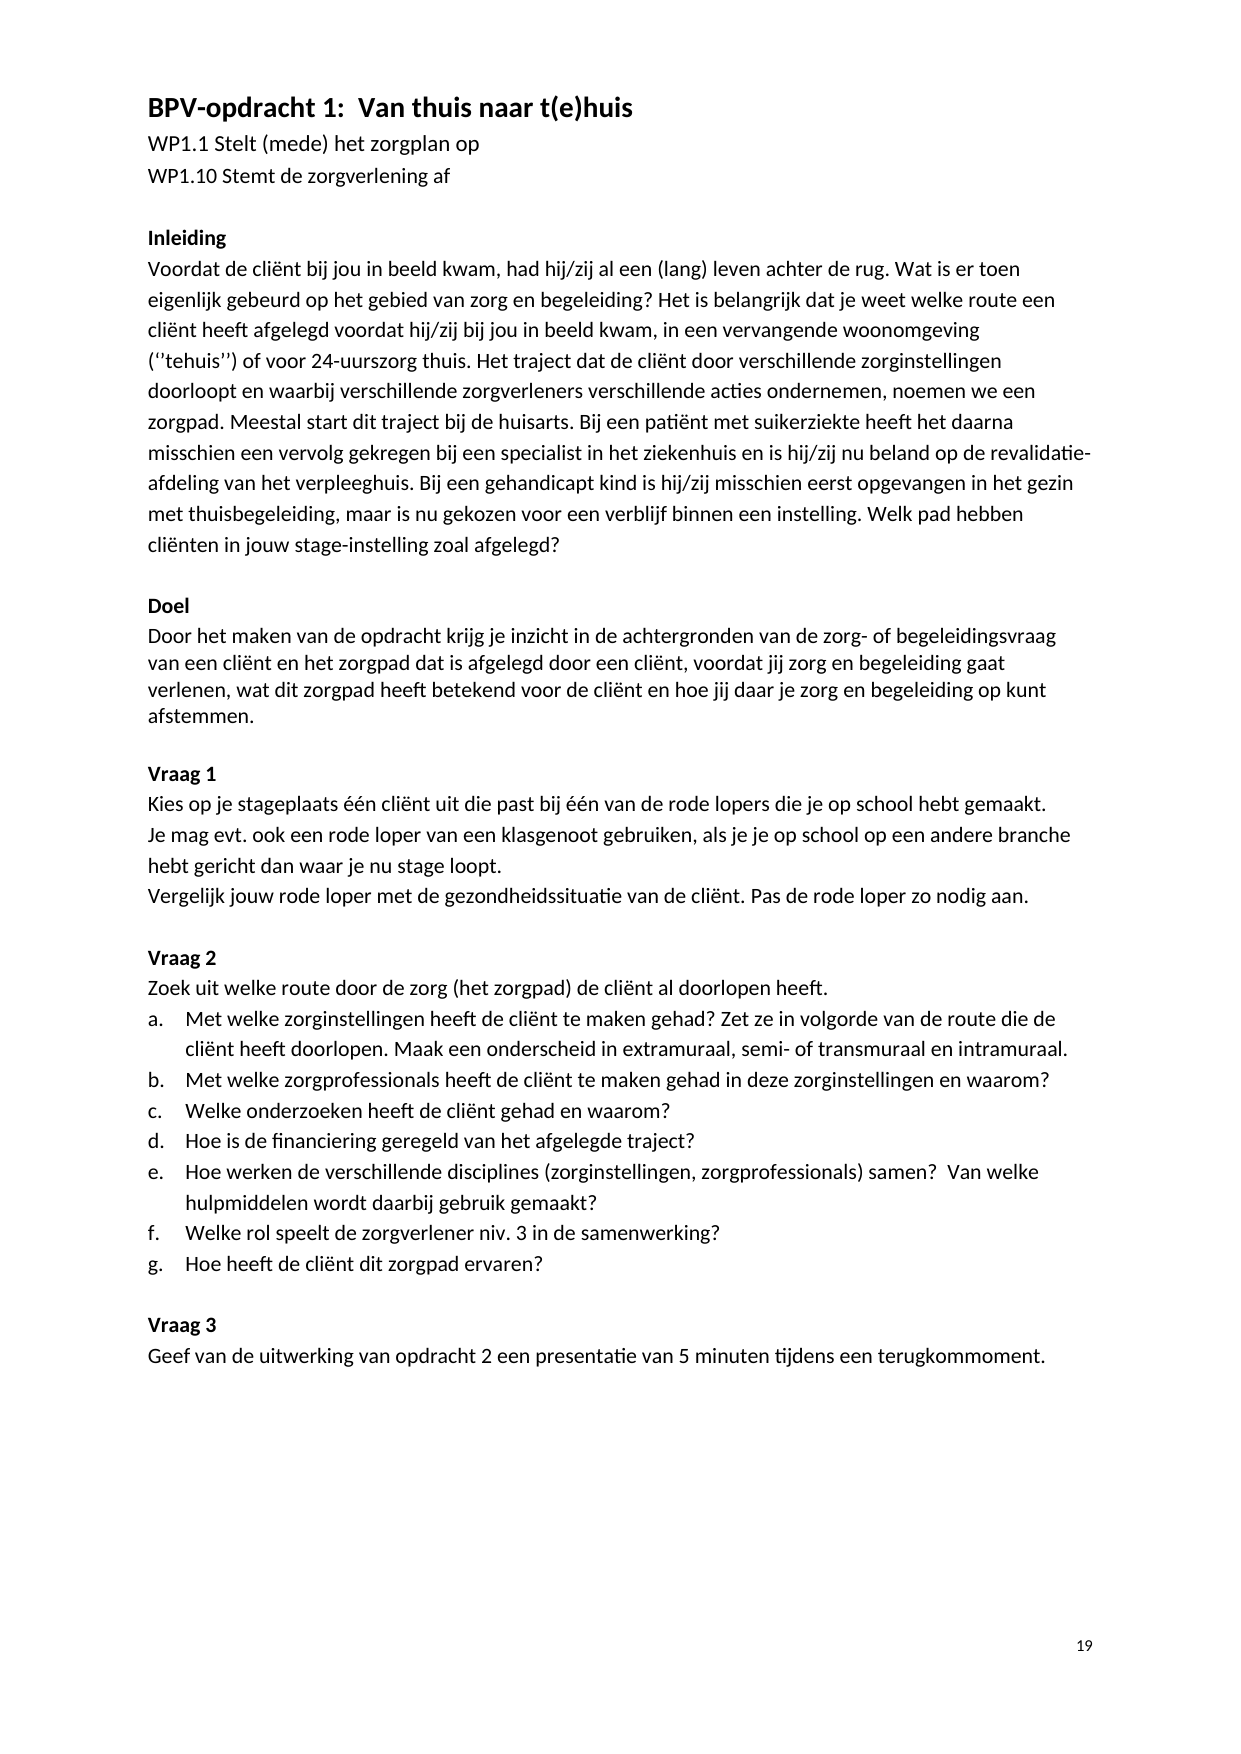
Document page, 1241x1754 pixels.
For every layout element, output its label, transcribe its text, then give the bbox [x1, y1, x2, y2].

text Voordat de cliënt bij jou in beeld kwam, had hij/zij al een (lang) leven achter de rug. Wat is er toen eigenlijk gebeurd op het gebied van zorg en begeleiding? Het is belangrijk dat je weet welke route een cliënt heeft afgelegd voordat hij/zij bij jou in beeld kwam, in een vervangende woonomgeving [148, 255, 1092, 343]
text Vergelijk jouw rode loper met de gezondheidssituatie van de cliënt. Pas de rode loper zo nodig aan. [148, 882, 1092, 909]
text Kies op je stageplaats één cliënt uit die past bij één van de rode lopers die je op school hebt gemaakt. [148, 791, 1092, 817]
text Geef van de uitwerking van opdracht 2 een presentatie van 5 minuten tijdens een terugkommoment. [148, 1342, 1092, 1368]
text Vraag 2 [148, 944, 1092, 970]
list Hoe is de financiering geregeld van het afgelegde traject? [148, 1127, 1092, 1154]
text Je mag evt. ook een rode loper van een klasgenoot gebruiken, als je je op school op een andere branche hebt gericht dan waar je nu stage loopt. [148, 821, 1092, 878]
text Doel [148, 592, 1092, 619]
text WP1.10 Stemt de zorgverlening af [148, 162, 1092, 188]
list Hoe heeft de cliënt dit zorgpad ervaren? [148, 1250, 1092, 1277]
text WP1.1 Stelt (mede) het zorgplan op [148, 129, 1092, 158]
text Inleiding [148, 224, 1092, 251]
list Met welke zorginstellingen heeft de cliënt te maken gehad? Zet ze in volgorde van de route die de cliënt heeft doorlopen. Maak een onderscheid in extramuraal, semi- of transmuraal en intramuraal. [148, 1005, 1092, 1062]
list Met welke zorgprofessionals heeft de cliënt te maken gehad in deze zorginstellingen en waarom? [148, 1066, 1092, 1093]
text Zoek uit welke route door de zorg (het zorgpad) de cliënt al doorlopen heeft. [148, 974, 1092, 1001]
list Welke onderzoeken heeft de cliënt gehad en waarom? [148, 1097, 1092, 1123]
list Welke rol speelt de zorgverlener niv. 3 in de samenwerking? [148, 1219, 1092, 1246]
list Hoe werken de verschillende disciplines (zorginstellingen, zorgprofessionals) samen? Van welke hulpmiddelen wordt daarbij gebruik gemaakt? [148, 1158, 1092, 1215]
text Vraag 3 [148, 1311, 1092, 1338]
text (‘’tehuis’’) of voor 24-uurszorg thuis. Het traject dat de cliënt door verschillende zorginstellingen doorloopt en waarbij verschillende zorgverleners verschillende acties ondernemen, noemen we een zorgpad. Meestal start dit traject bij de huisarts. Bij een patiënt met suikerziekte heeft het daarna misschien een vervolg gekregen bij een specialist in het ziekenhuis en is hij/zij nu beland op de revalidatie-afdeling van het verpleeghuis. Bij een gehandicapt kind is hij/zij misschien eerst opgevangen in het gezin met thuisbegeleiding, maar is nu gekozen voor een verblijf binnen een instelling. Welk pad hebben cliënten in jouw stage-instelling zoal afgelegd? [148, 347, 1092, 557]
text Vraag 1 [148, 760, 1092, 787]
text Door het maken van de opdracht krijg je inzicht in de achtergronden van de zorg- of begeleidingsvraag van een cliënt en het zorgpad dat is afgelegd door een cliënt, voordat jij zorg en begeleiding gaat verlenen, wat dit zorgpad heeft betekend voor de cliënt en hoe jij daar je zorg en begeleiding op kunt afstemmen. [148, 623, 1092, 729]
text BPV-opdracht 1: Van thuis naar t(e)huis [148, 89, 1092, 124]
